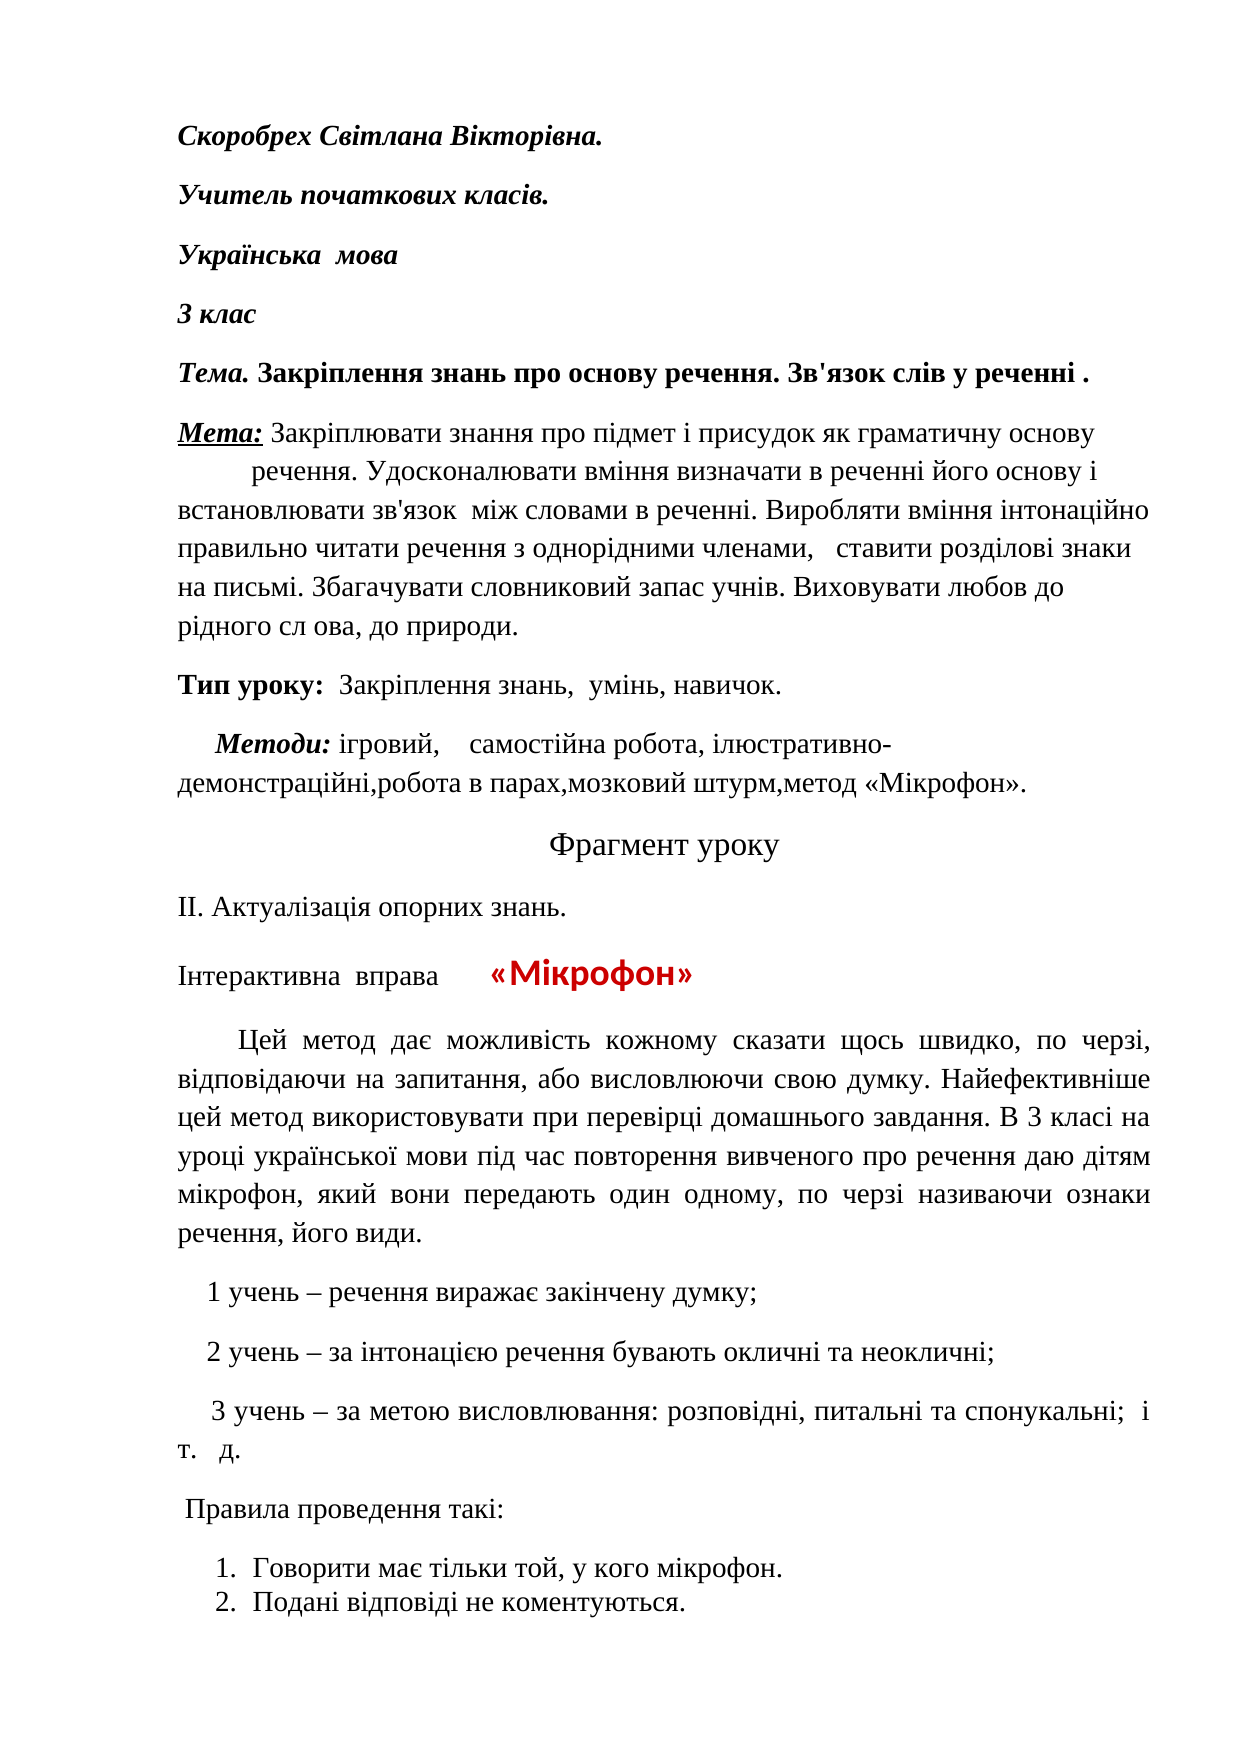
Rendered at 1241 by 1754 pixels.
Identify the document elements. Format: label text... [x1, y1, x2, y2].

text Українська мова [177, 237, 1152, 270]
text 3 учень – за метою висловлювання: розповідні, питальні та спонукальні; і т. д. [177, 1393, 1152, 1465]
text II. Актуалізація опорних знань. [177, 889, 1152, 923]
list Говорити має тільки той, у кого мікрофон. [215, 1550, 1152, 1584]
text Інтерактивна вправа «Мікрофон» [177, 949, 1152, 994]
text Правила проведення такі: [177, 1491, 1152, 1524]
text Скоробрех Світлана Вікторівна. [177, 118, 1152, 152]
text 3 клас [177, 296, 1152, 330]
text Цей метод дає можливість кожному сказати щось швидко, по черзі, відповідаючи на запитання, або висловлюючи свою думку. Найефективніше цей метод використовувати при перевірці домашнього завдання. В 3 класі на уроці української мови під час повторення вивченого про речення даю дітям мікрофон, який вони передають один одному, по черзі називаючи ознаки речення, його види. [177, 1022, 1152, 1248]
text Мета: Закріплювати знання про підмет і присудок як граматичну основу речення. Удосконалювати вміння визначати в реченні його основу і встановлювати зв'язок між словами в реченні. Виробляти вміння інтонаційно правильно читати речення з однорідними членами, ставити розділові знаки на письмі. Збагачувати словниковий запас учнів. Виховувати любов до рідного сл ова, до природи. [177, 415, 1152, 641]
text Фрагмент уроку [177, 824, 1152, 863]
text 2 учень – за інтонацією речення бувають окличні та неокличні; [177, 1334, 1152, 1367]
text Учитель початкових класів. [177, 177, 1152, 211]
text Тема. Закріплення знань про основу речення. Зв'язок слів у реченні . [177, 356, 1152, 389]
list Подані відповіді не коментуються. [215, 1584, 1152, 1617]
text 1 учень – речення виражає закінчену думку; [177, 1274, 1152, 1308]
text Методи: ігровий, самостійна робота, ілюстративно-демонстраційні,робота в парах,мозковий штурм,метод «Мікрофон». [177, 726, 1152, 798]
text Тип уроку: Закріплення знань, умінь, навичок. [177, 667, 1152, 701]
